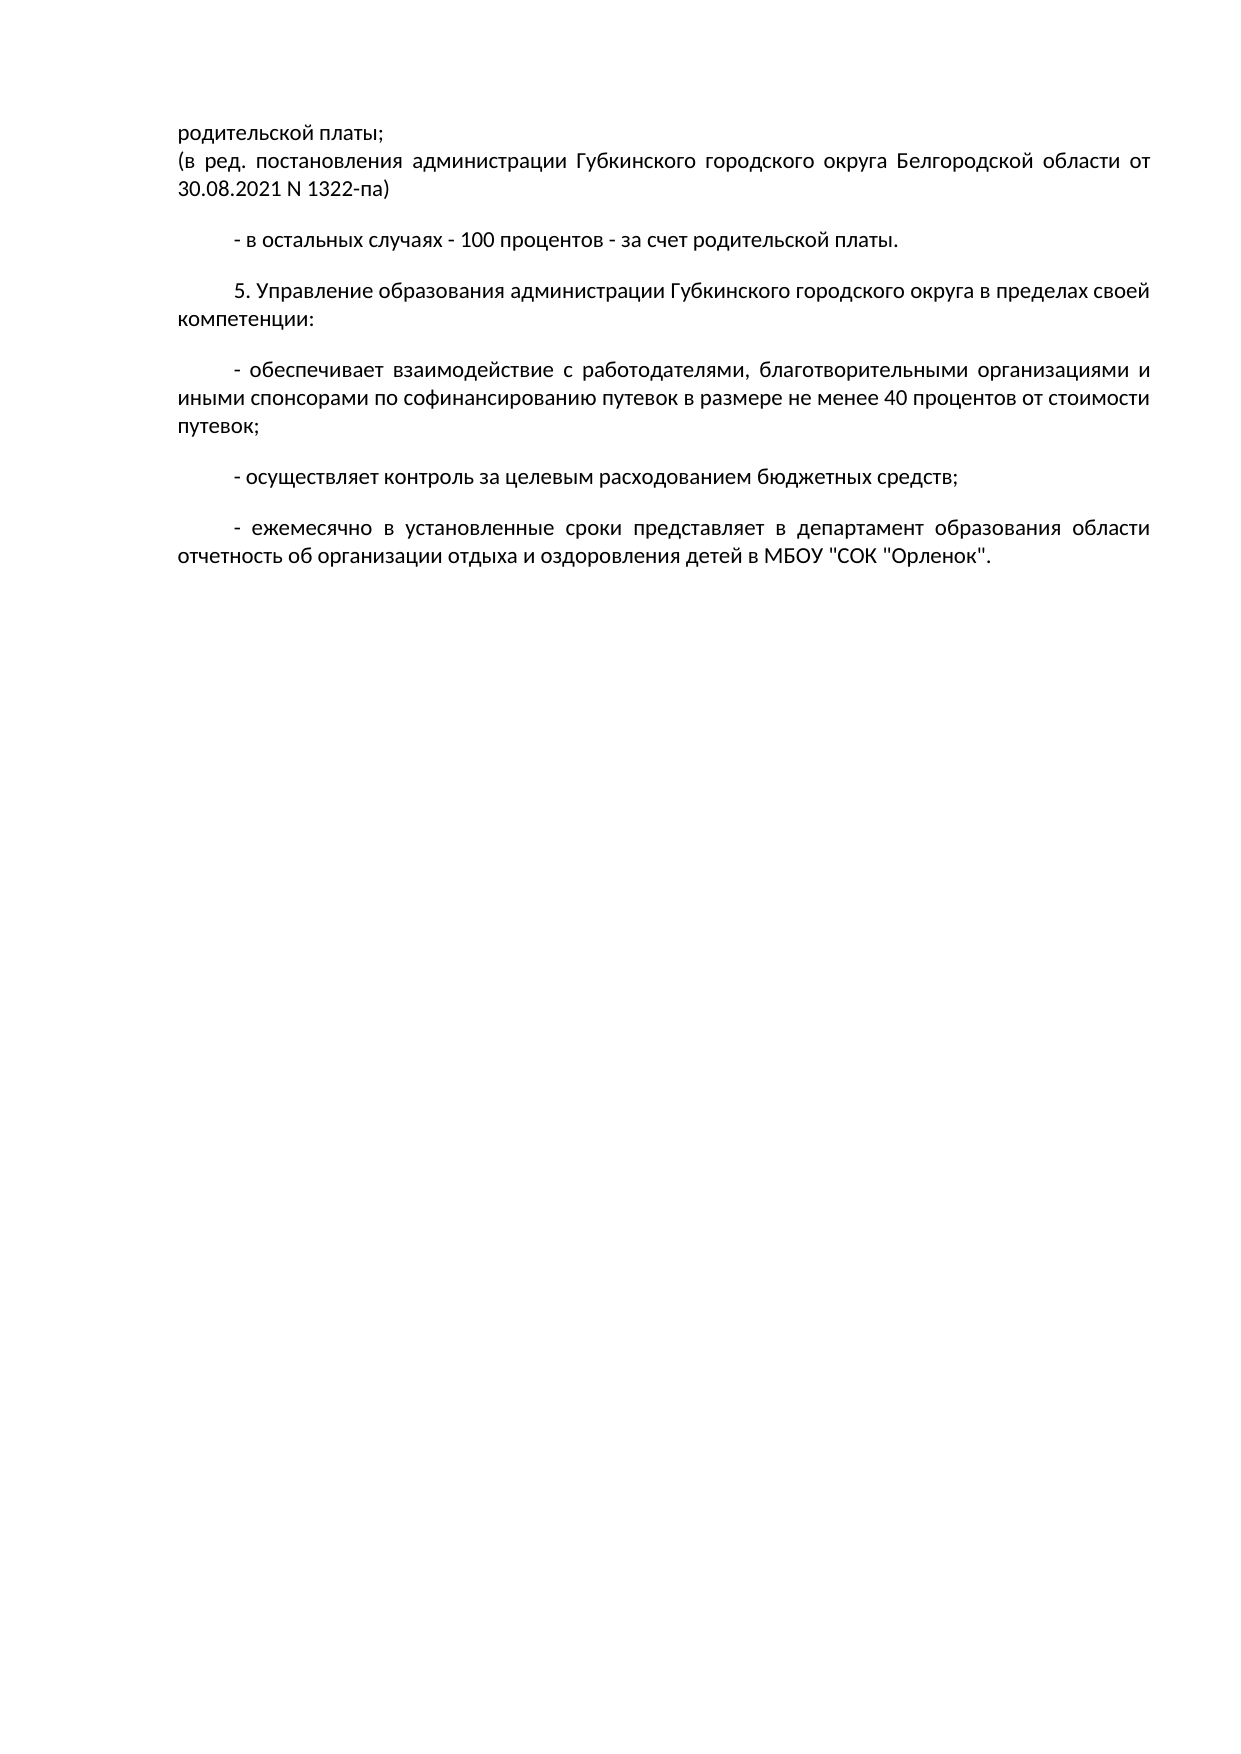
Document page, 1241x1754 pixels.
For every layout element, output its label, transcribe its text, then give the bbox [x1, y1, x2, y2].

text - осуществляет контроль за целевым расходованием бюджетных средств; [177, 462, 1152, 490]
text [177, 118, 1152, 146]
text 5. Управление образования администрации Губкинского городского округа в пределах своей компетенции: [177, 276, 1152, 332]
text - ежемесячно в установленные сроки представляет в департамент образования области отчетность об организации отдыха и оздоровления детей в МБОУ "СОК "Орленок". [177, 513, 1152, 569]
text - обеспечивает взаимодействие с работодателями, благотворительными организациями и иными спонсорами по софинансированию путевок в размере не менее 40 процентов от стоимости путевок; [177, 355, 1152, 439]
text - в остальных случаях - 100 процентов - за счет родительской платы. [177, 225, 1152, 253]
text (в ред. постановления администрации Губкинского городского округа Белгородской области от 30.08.2021 N 1322-па) [177, 146, 1152, 202]
